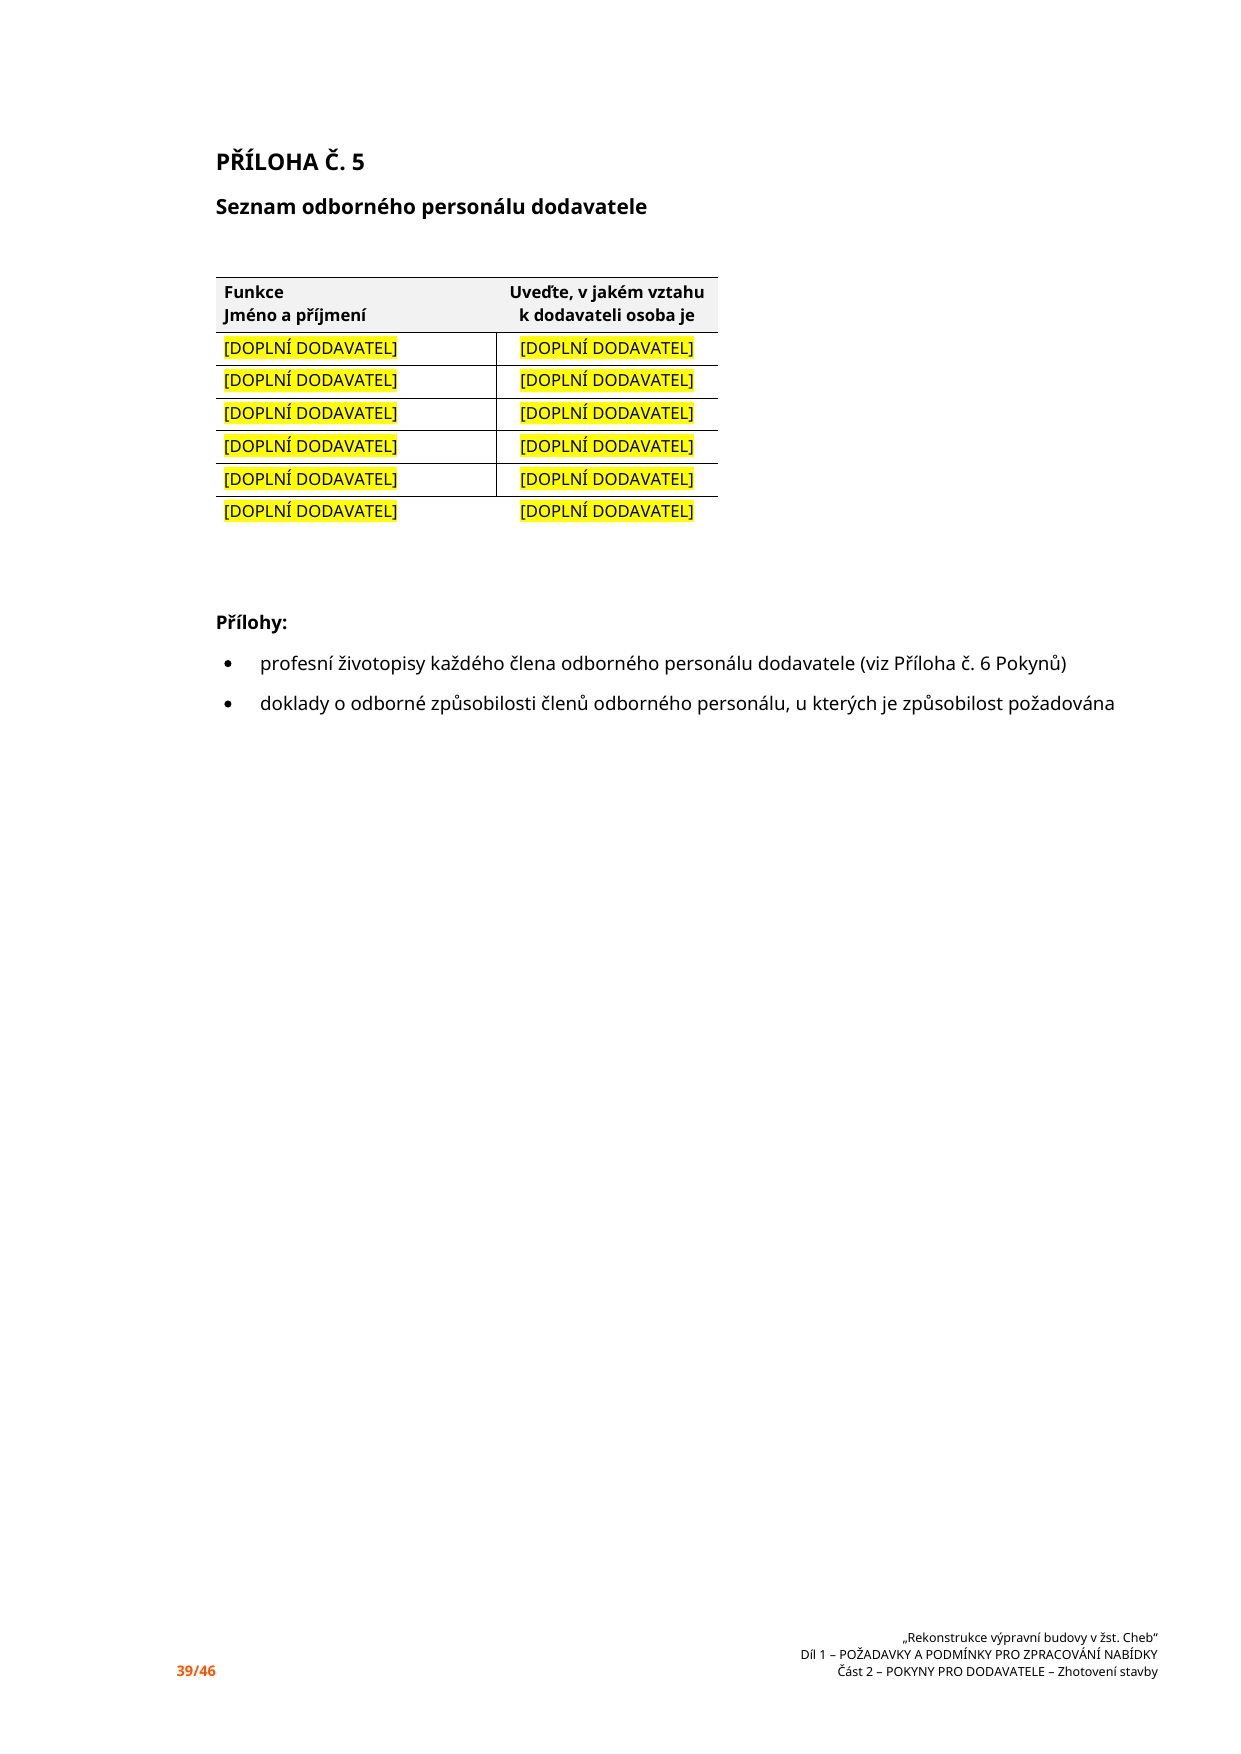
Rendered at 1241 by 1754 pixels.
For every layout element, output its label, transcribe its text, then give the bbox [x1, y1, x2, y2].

text doklady o odborné způsobilosti členů odborného personálu, u kterých je způsobilost požadována [224, 691, 1122, 716]
table_cell [DOPLNÍ DODAVATEL] [497, 399, 718, 430]
table_cell [DOPLNÍ DODAVATEL] [216, 333, 496, 365]
table_cell [DOPLNÍ DODAVATEL] [216, 497, 496, 528]
table_header Uveďte, v jakém vztahu k dodavateli osoba je [496, 278, 718, 332]
table_cell [DOPLNÍ DODAVATEL] [497, 366, 718, 398]
table_cell [DOPLNÍ DODAVATEL] [496, 497, 718, 528]
text Seznam odborného personálu dodavatele [216, 192, 1122, 221]
table_cell [DOPLNÍ DODAVATEL] [497, 464, 718, 496]
table_cell [DOPLNÍ DODAVATEL] [216, 431, 496, 463]
table_cell [DOPLNÍ DODAVATEL] [497, 431, 718, 463]
text Příloha č. 5 [216, 146, 1122, 177]
table_header Funkce Jméno a příjmení [216, 278, 496, 332]
text Přílohy: [216, 609, 1122, 635]
table_cell [DOPLNÍ DODAVATEL] [216, 399, 496, 430]
table_cell [DOPLNÍ DODAVATEL] [216, 366, 496, 398]
table_cell [DOPLNÍ DODAVATEL] [216, 464, 496, 496]
text profesní životopisy každého člena odborného personálu dodavatele (viz Příloha č. 6 Pokynů) [224, 650, 1122, 676]
table_cell [DOPLNÍ DODAVATEL] [497, 333, 718, 365]
